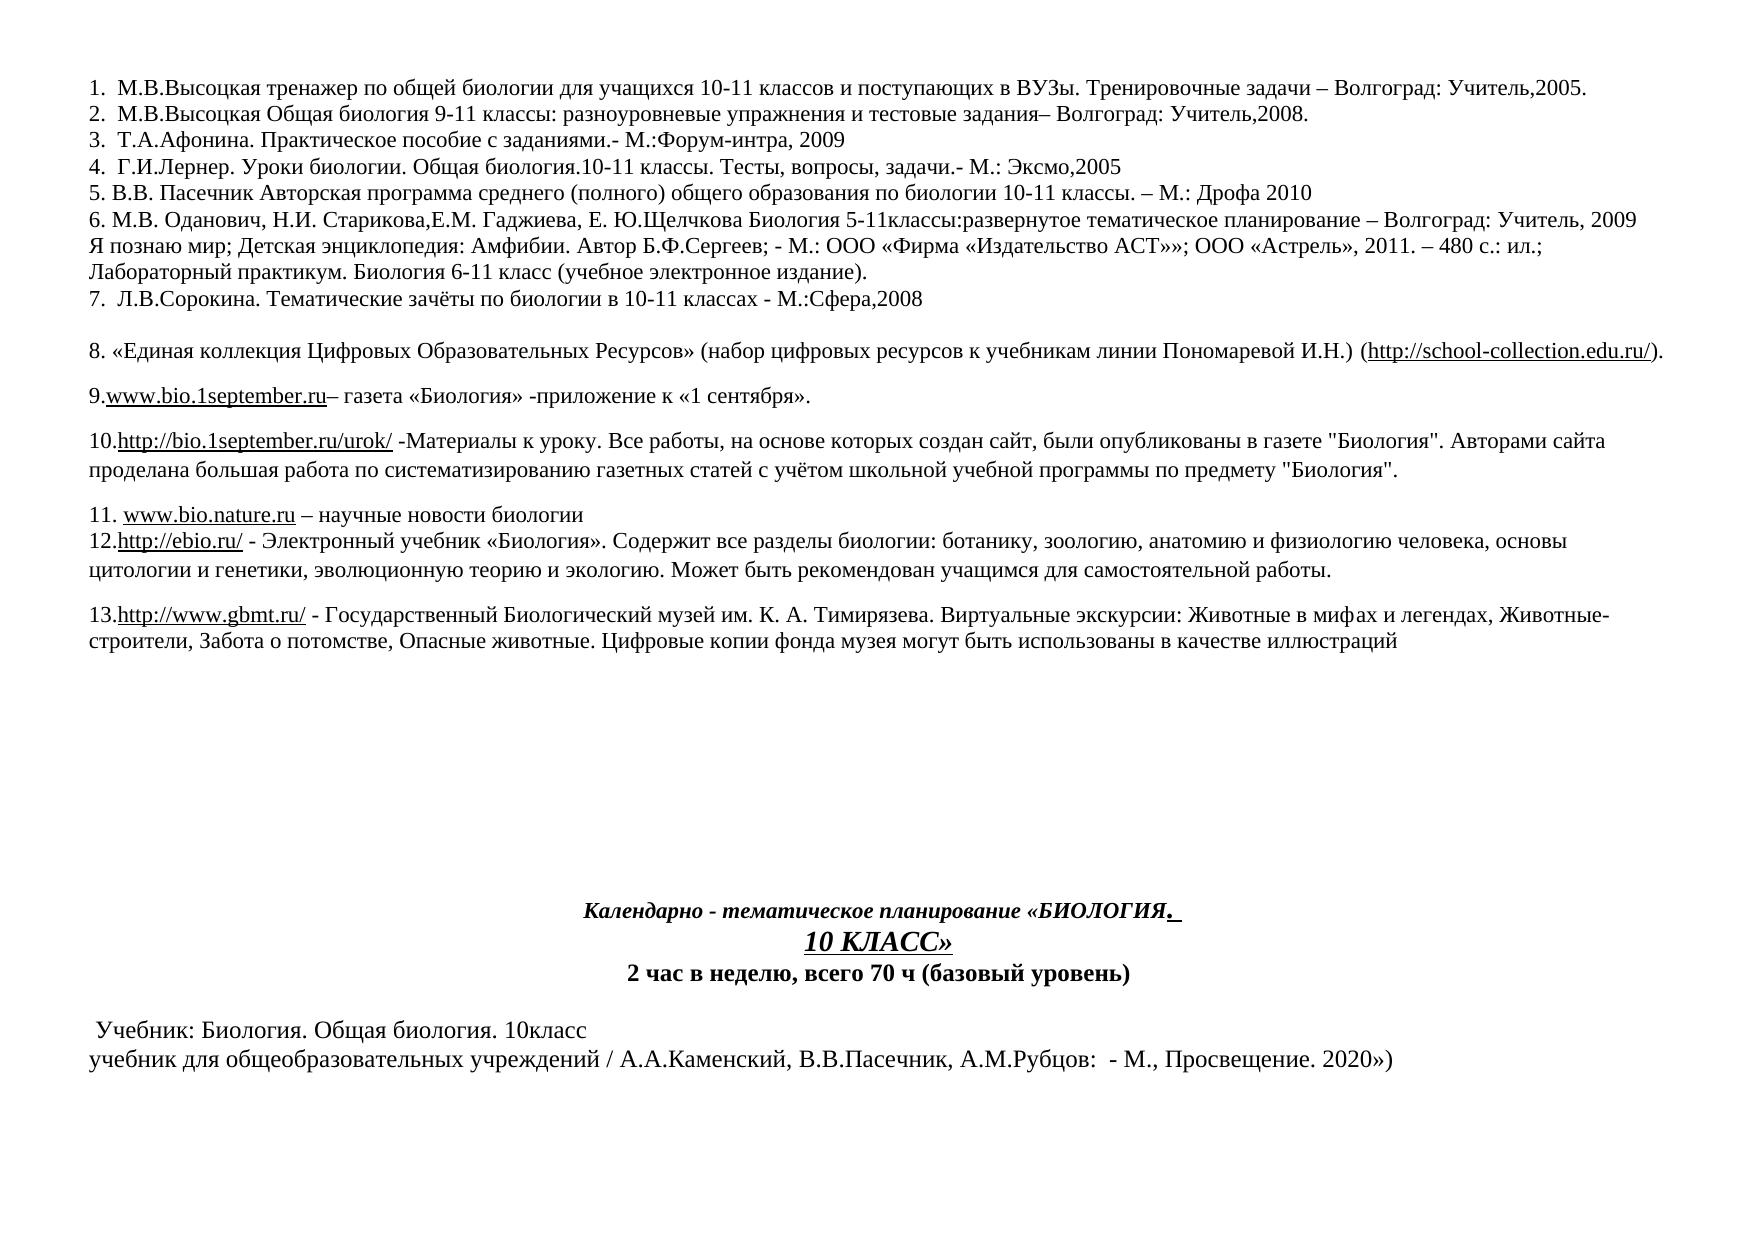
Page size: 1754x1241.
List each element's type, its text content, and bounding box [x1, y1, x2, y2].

text 13.http://www.gbmt.ru/ - Государственный Биологический музей им. К. А. Тимирязева. Виртуальные экскурсии: Животные в мифах и легендах, Животные-строители, Забота о потомстве, Опасные животные. Цифровые копии фонда музея могут быть использованы в качестве иллюстраций [89, 601, 1668, 654]
text 11. www.bio.nature.ru – научные новости биологии [89, 501, 1668, 527]
text 2. М.В.Высоцкая Общая биология 9-11 классы: разноуровневые упражнения и тестовые задания– Волгоград: Учитель,2008. [89, 100, 1668, 127]
text Календарно - тематическое планирование «БИОЛОГИЯ. [89, 891, 1668, 924]
text 10.http://bio.1september.ru/urok/ -Материалы к уроку. Все работы, на основе которых создан сайт, были опубликованы в газете "Биология". Авторами сайта проделана большая работа по систематизированию газетных статей с учётом школьной учебной программы по предмету "Биология". [89, 428, 1668, 482]
text Я познаю мир; Детская энциклопедия: Амфибии. Автор Б.Ф.Сергеев; - М.: ООО «Фирма «Издательство АСТ»»; ООО «Астрель», 2011. – 480 с.: ил.; Лабораторный практикум. Биология 6-11 класс (учебное электронное издание). [89, 232, 1668, 285]
text Учебник: Биология. Общая биология. 10класс [89, 1016, 1668, 1044]
text 4. Г.И.Лернер. Уроки биологии. Общая биология.10-11 классы. Тесты, вопросы, задачи.- М.: Эксмо,2005 [89, 153, 1668, 179]
text 2 час в неделю, всего 70 ч (базовый уровень) [89, 958, 1668, 987]
text 12.http://ebio.ru/ - Электронный учебник «Биология». Содержит все разделы биологии: ботанику, зоологию, анатомию и физиологию человека, основы цитологии и генетики, эволюционную теорию и экологию. Может быть рекомендован учащимся для самостоятельной работы. [89, 527, 1668, 582]
text 8. «Единая коллекция Цифровых Образовательных Ресурсов» (набор цифровых ресурсов к учебникам линии Пономаревой И.Н.) (http://school-collection.edu.ru/). [89, 337, 1668, 364]
text 9.www.bio.1september.ru– газета «Биология» -приложение к «1 сентября». [89, 382, 1668, 409]
text учебник для общеобразовательных учреждений / А.А.Каменский, В.В.Пасечник, А.М.Рубцов: - М., Просвещение. 2020») [89, 1044, 1668, 1073]
text 1. М.В.Высоцкая тренажер по общей биологии для учащихся 10-11 классов и поступающих в ВУЗы. Тренировочные задачи – Волгоград: Учитель,2005. [89, 74, 1668, 100]
text 6. М.В. Оданович, Н.И. Старикова,Е.М. Гаджиева, Е. Ю.Щелчкова Биология 5-11классы:развернутое тематическое планирование – Волгоград: Учитель, 2009 [89, 206, 1668, 232]
text 3. Т.А.Афонина. Практическое пособие с заданиями.- М.:Форум-интра, 2009 [89, 127, 1668, 153]
text 5. В.В. Пасечник Авторская программа среднего (полного) общего образования по биологии 10-11 классы. – М.: Дрофа 2010 [89, 179, 1668, 206]
text 7. Л.В.Сорокина. Тематические зачёты по биологии в 10-11 классах - М.:Сфера,2008 [89, 285, 1668, 311]
text 10 КЛАСС» [89, 924, 1668, 958]
